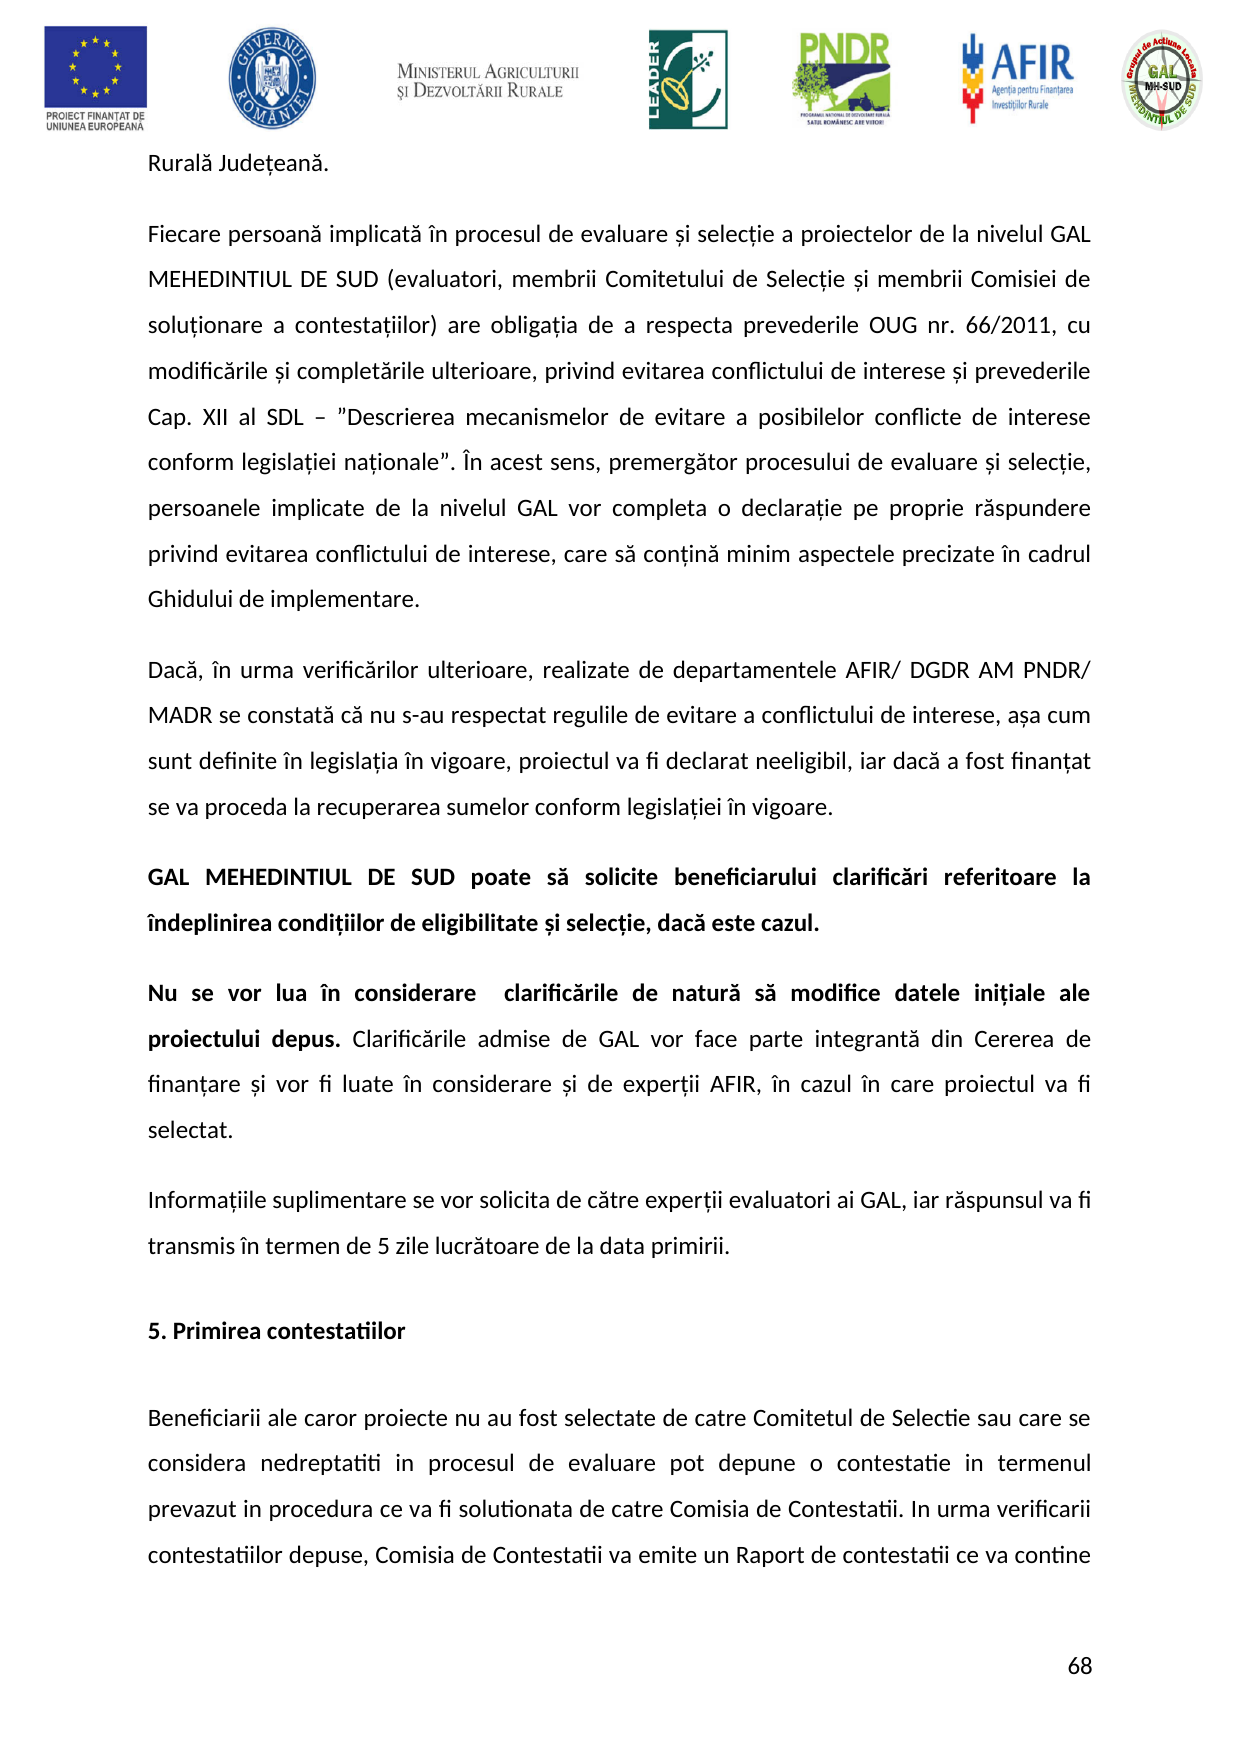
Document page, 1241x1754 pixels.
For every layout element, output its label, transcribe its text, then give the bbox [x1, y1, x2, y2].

text 5. Primirea contestatiilor [148, 1311, 1093, 1346]
text GAL MEHEDINTIUL DE SUD poate să solicite beneficiarului clarificări referitoare la îndeplinirea condiţiilor de eligibilitate şi selecţie, dacă este cazul. [148, 861, 1093, 937]
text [148, 1402, 1093, 1569]
text Fiecare persoană implicată în procesul de evaluare și selecție a proiectelor de la nivelul GAL MEHEDINTIUL DE SUD (evaluatori, membrii Comitetului de Selecție și membrii Comisiei de soluționare a contestațiilor) are obligația de a respecta prevederile OUG nr. 66/2011, cu modificările și completările ulterioare, privind evitarea conflictului de interese și prevederile Cap. XII al SDL – ”Descrierea mecanismelor de evitare a posibilelor conflicte de interese conform legislației naționale”. În acest sens, premergător procesului de evaluare și selecție, persoanele implicate de la nivelul GAL vor completa o declarație pe proprie răspundere privind evitarea conflictului de interese, care să conțină minim aspectele precizate în cadrul Ghidului de implementare. [148, 218, 1093, 614]
text Dacă, în urma verificărilor ulterioare, realizate de departamentele AFIR/ DGDR AM PNDR/ MADR se constată că nu s-au respectat regulile de evitare a conflictului de interese, așa cum sunt definite în legislația în vigoare, proiectul va fi declarat neeligibil, iar dacă a fost finanțat se va proceda la recuperarea sumelor conform legislației în vigoare. [148, 654, 1093, 822]
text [148, 148, 1093, 178]
text Informaţiile suplimentare se vor solicita de către experţii evaluatori ai GAL, iar răspunsul va fi transmis în termen de 5 zile lucrătoare de la data primirii. [148, 1184, 1093, 1261]
text Nu se vor lua în considerare clarificările de natură să modifice datele inițiale ale proiectului depus. Clarificările admise de GAL vor face parte integrantă din Cererea de finanțare și vor fi luate în considerare și de experții AFIR, în cazul în care proiectul va fi selectat. [148, 977, 1093, 1145]
picture [15, 18, 1224, 131]
